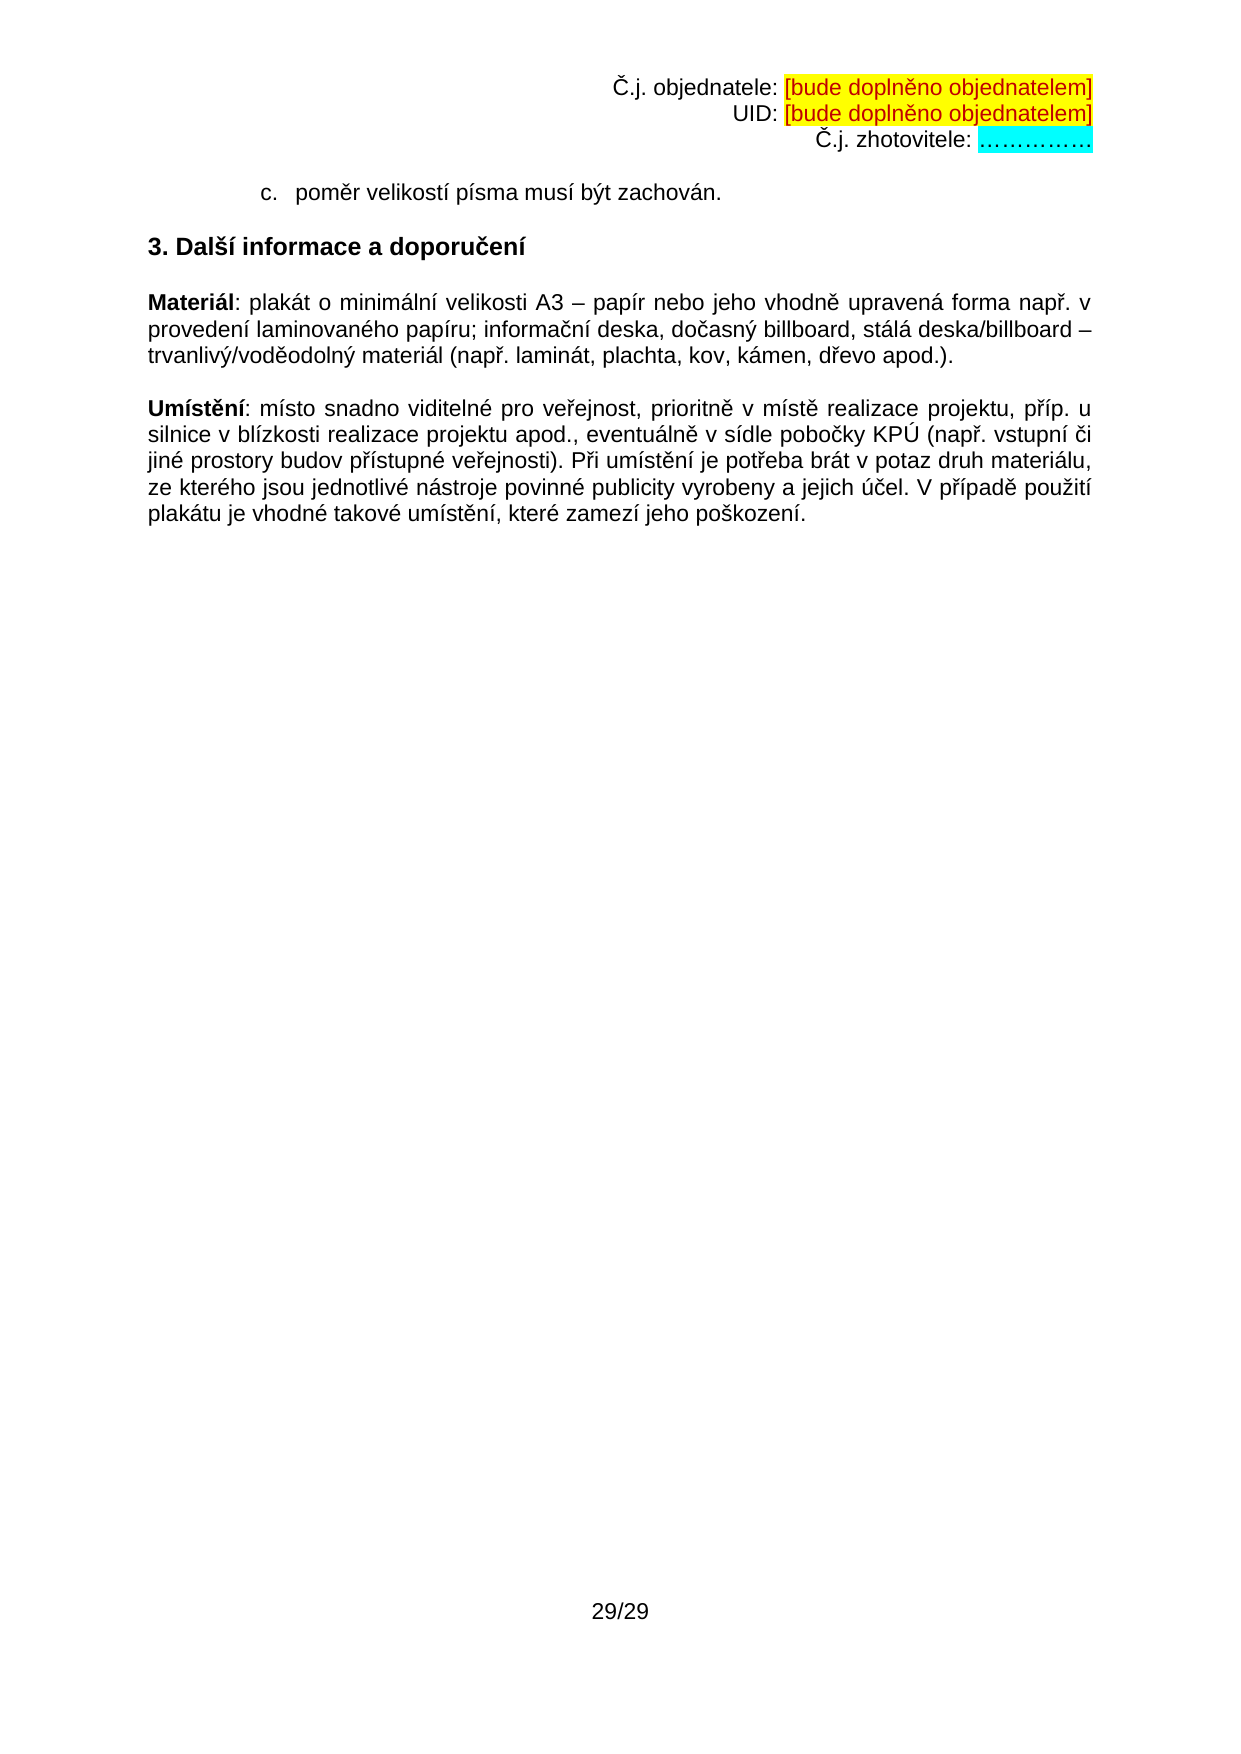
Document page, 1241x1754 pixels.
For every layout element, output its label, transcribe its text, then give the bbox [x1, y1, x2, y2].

list poměr velikostí písma musí být zachován. [260, 179, 1093, 206]
text 3. Další informace a doporučení [148, 232, 1093, 261]
text Materiál: plakát o minimální velikosti A3 – papír nebo jeho vhodně upravená forma např. v provedení laminovaného papíru; informační deska, dočasný billboard, stálá deska/billboard – trvanlivý/voděodolný materiál (např. laminát, plachta, kov, kámen, dřevo apod.). [148, 289, 1093, 368]
text Umístění: místo snadno viditelné pro veřejnost, prioritně v místě realizace projektu, příp. u silnice v blízkosti realizace projektu apod., eventuálně v sídle pobočky KPÚ (např. vstupní či jiné prostory budov přístupné veřejnosti). Při umístění je potřeba brát v potaz druh materiálu, ze kterého jsou jednotlivé nástroje povinné publicity vyrobeny a jejich účel. V případě použití plakátu je vhodné takové umístění, které zamezí jeho poškození. [148, 395, 1093, 527]
